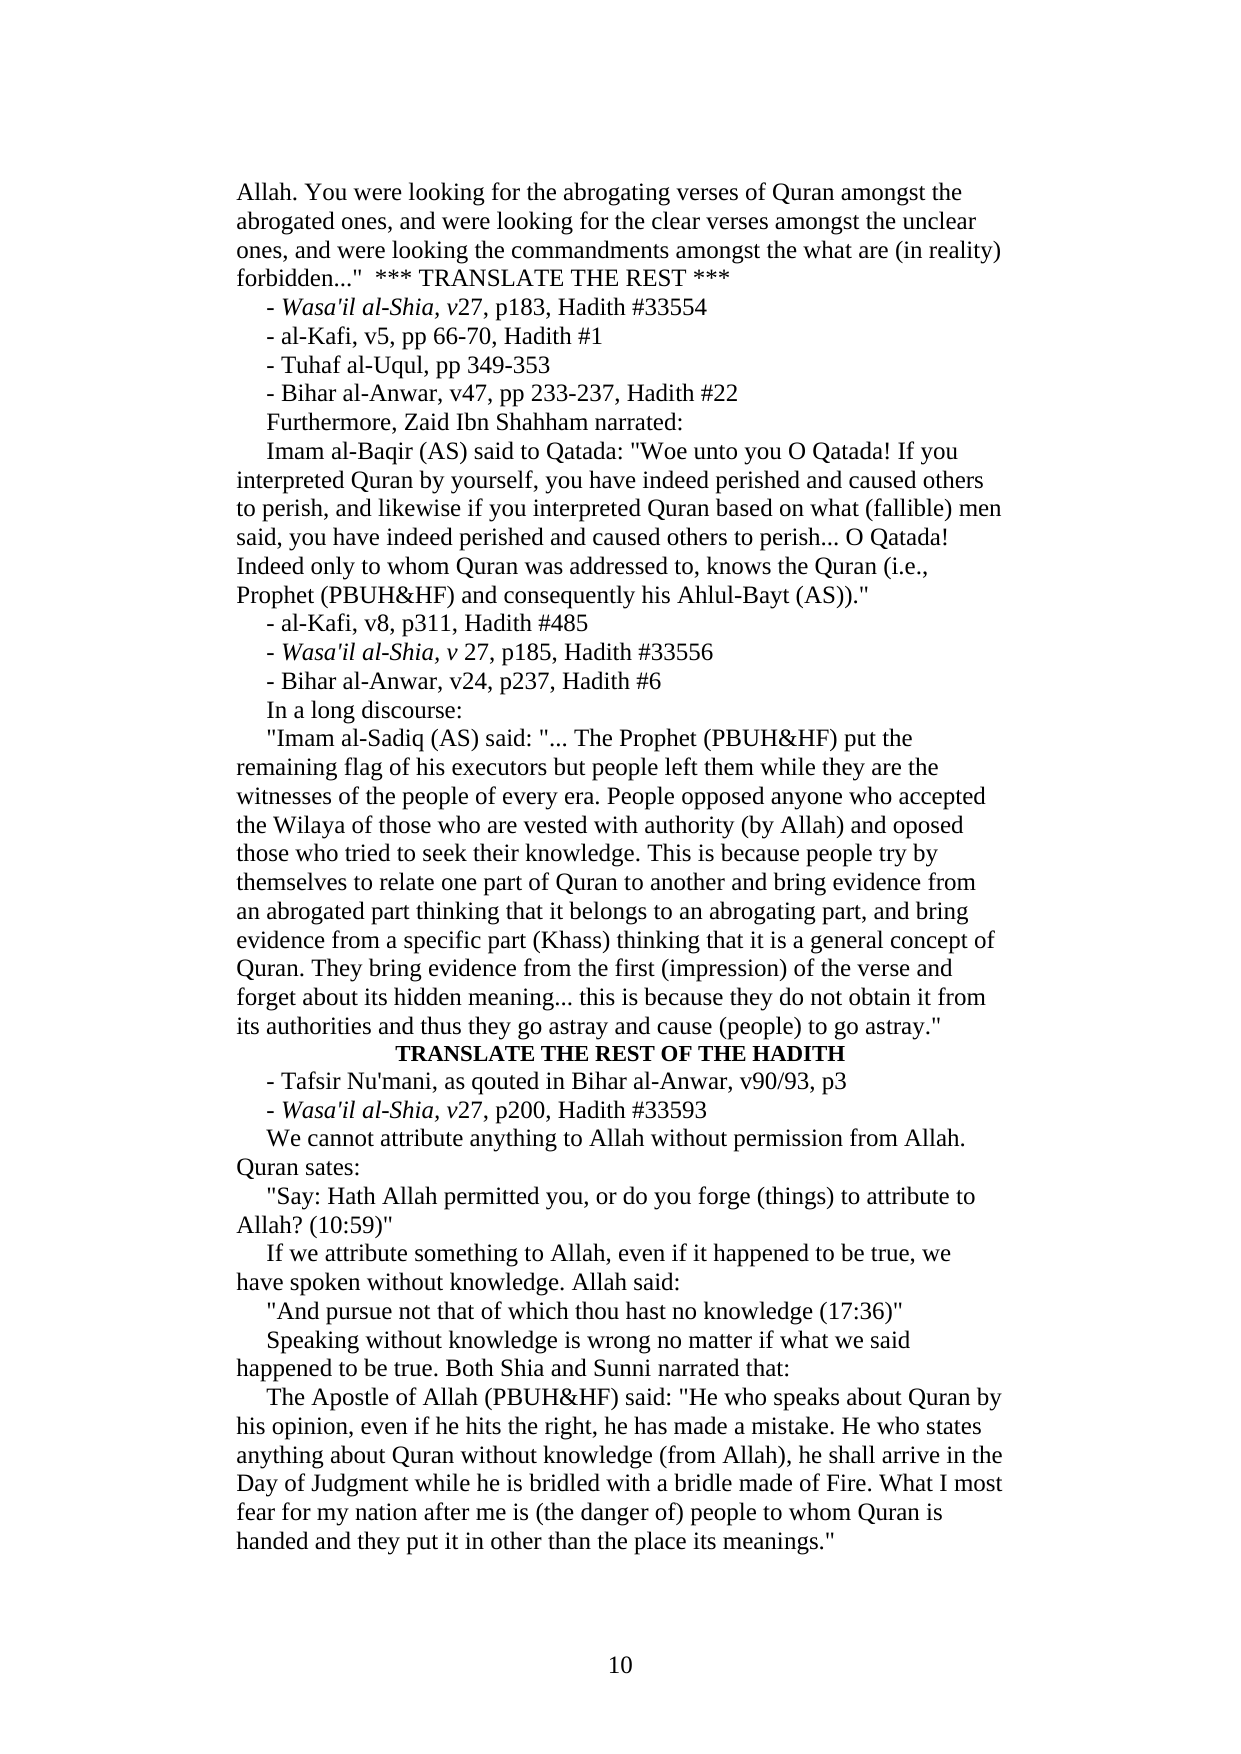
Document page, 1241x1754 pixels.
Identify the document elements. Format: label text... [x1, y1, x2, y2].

text - Wasa'il al-Shia, v27, p200, Hadith #33593 [236, 1095, 1004, 1123]
text The Apostle of Allah (PBUH&HF) said: "He who speaks about Quran by his opinion, even if he hits the right, he has made a mistake. He who states anything about Quran without knowledge (from Allah), he shall arrive in the Day of Judgment while he is bridled with a bridle made of Fire. What I most fear for my nation after me is (the danger of) people to whom Quran is handed and they put it in other than the place its meanings." [236, 1382, 1004, 1555]
text - al-Kafi, v8, p311, Hadith #485 [236, 608, 1004, 637]
text - Tafsir Nu'mani, as qouted in Bihar al-Anwar, v90/93, p3 [236, 1066, 1004, 1095]
text - Bihar al-Anwar, v24, p237, Hadith #6 [236, 666, 1004, 695]
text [236, 177, 1004, 292]
text TRANSLATE THE REST OF THE HADITH [236, 1040, 1004, 1066]
text - Wasa'il al-Shia, v 27, p185, Hadith #33556 [236, 637, 1004, 666]
text "Say: Hath Allah permitted you, or do you forge (things) to attribute to Allah? (10:59)" [236, 1181, 1004, 1238]
text - al-Kafi, v5, pp 66-70, Hadith #1 [236, 321, 1004, 350]
text "And pursue not that of which thou hast no knowledge (17:36)" [236, 1296, 1004, 1325]
text Furthermore, Zaid Ibn Shahham narrated: [236, 407, 1004, 436]
text We cannot attribute anything to Allah without permission from Allah. Quran sates: [236, 1123, 1004, 1181]
text If we attribute something to Allah, even if it happened to be true, we have spoken without knowledge. Allah said: [236, 1238, 1004, 1296]
text Imam al-Baqir (AS) said to Qatada: "Woe unto you O Qatada! If you interpreted Quran by yourself, you have indeed perished and caused others to perish, and likewise if you interpreted Quran based on what (fallible) men said, you have indeed perished and caused others to perish... O Qatada! Indeed only to whom Quran was addressed to, knows the Quran (i.e., Prophet (PBUH&HF) and consequently his Ahlul-Bayt (AS))." [236, 436, 1004, 608]
text - Wasa'il al-Shia, v27, p183, Hadith #33554 [236, 292, 1004, 321]
text In a long discourse: [236, 695, 1004, 723]
text - Tuhaf al-Uqul, pp 349-353 [236, 350, 1004, 378]
text "Imam al-Sadiq (AS) said: "... The Prophet (PBUH&HF) put the remaining flag of his executors but people left them while they are the witnesses of the people of every era. People opposed anyone who accepted the Wilaya of those who are vested with authority (by Allah) and oposed those who tried to seek their knowledge. This is because people try by themselves to relate one part of Quran to another and bring evidence from an abrogated part thinking that it belongs to an abrogating part, and bring evidence from a specific part (Khass) thinking that it is a general concept of Quran. They bring evidence from the first (impression) of the verse and forget about its hidden meaning... this is because they do not obtain it from its authorities and thus they go astray and cause (people) to go astray." [236, 723, 1004, 1040]
text - Bihar al-Anwar, v47, pp 233-237, Hadith #22 [236, 378, 1004, 407]
text Speaking without knowledge is wrong no matter if what we said happened to be true. Both Shia and Sunni narrated that: [236, 1325, 1004, 1382]
